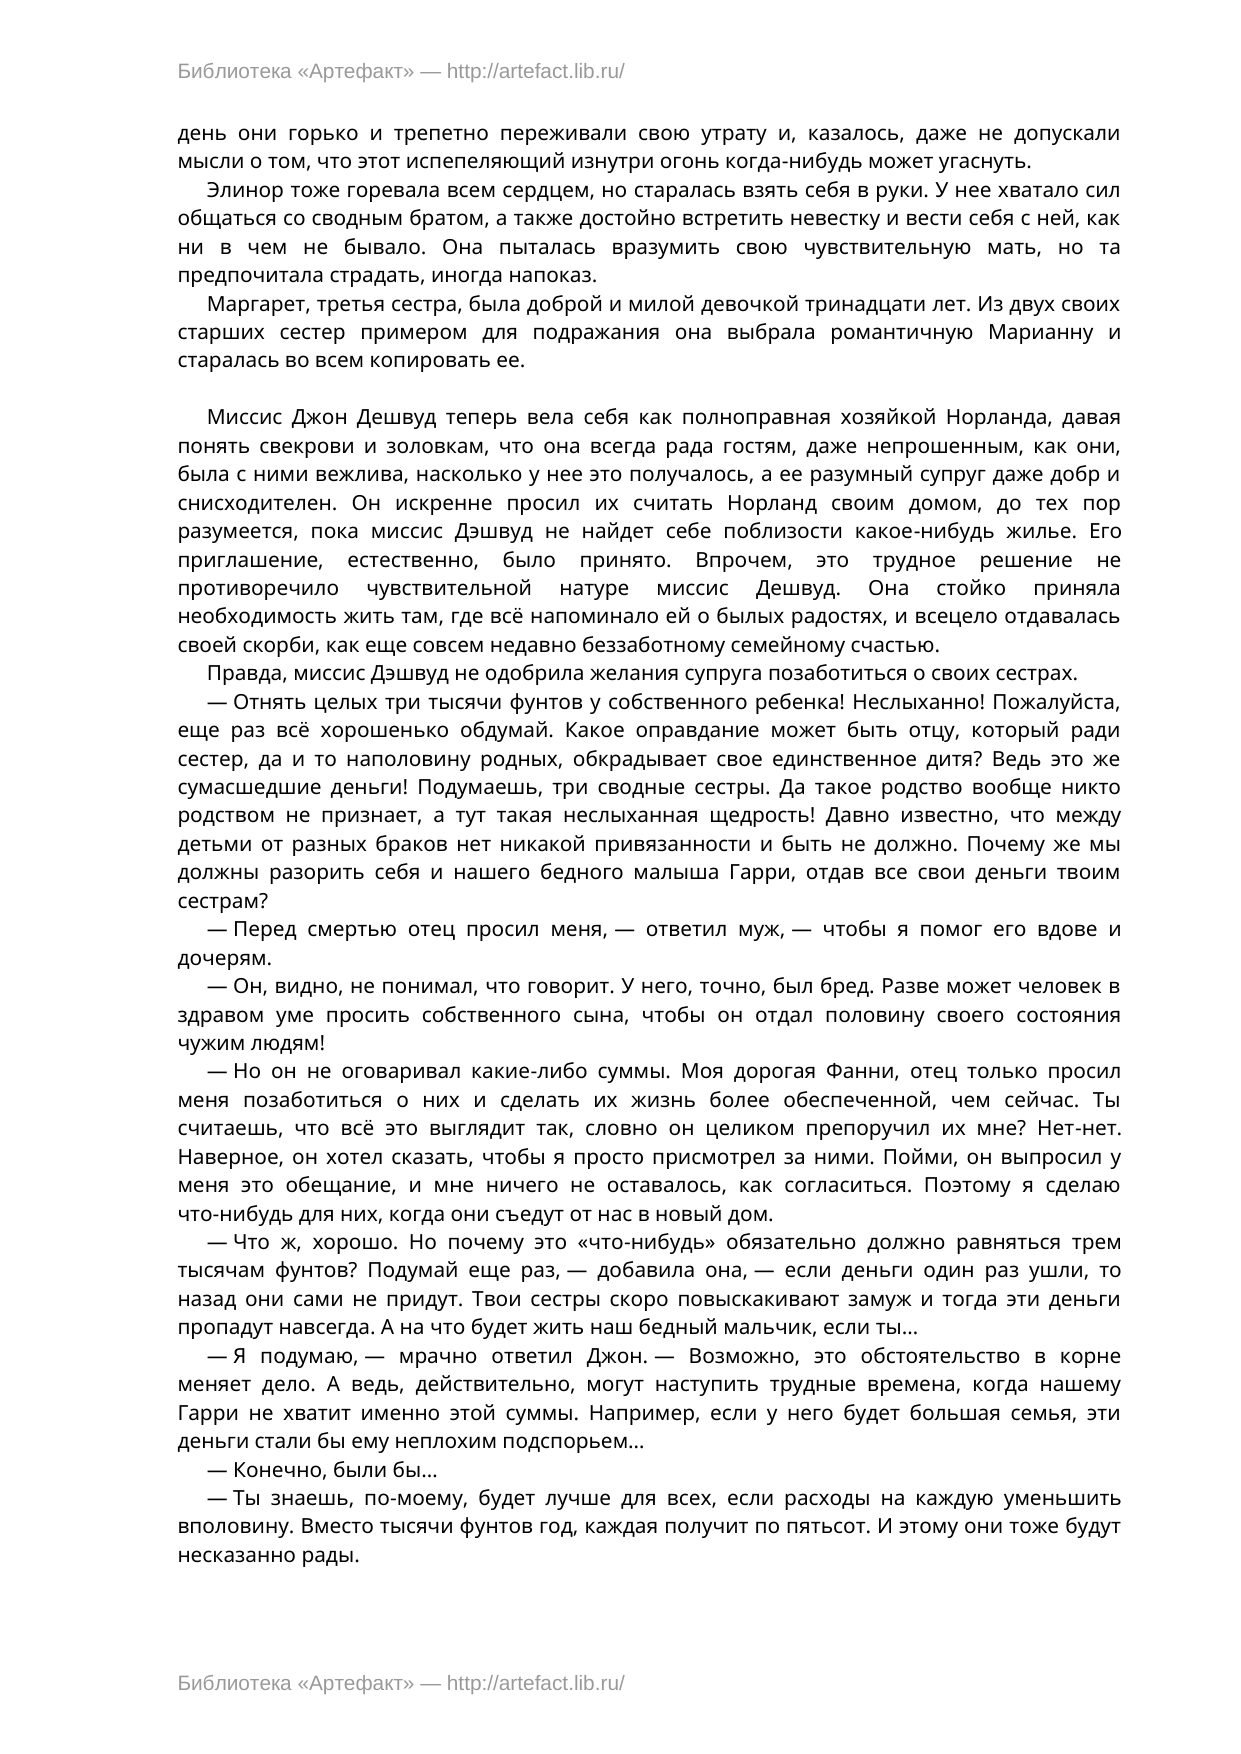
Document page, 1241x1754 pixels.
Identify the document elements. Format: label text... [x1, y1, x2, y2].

text — Он, видно, не понимал, что говорит. У него, точно, был бред. Разве может человек в здравом уме просить собственного сына, чтобы он отдал половину своего состояния чужим людям! [177, 971, 1122, 1057]
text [177, 118, 1122, 175]
text — Отнять целых три тысячи фунтов у собственного ребенка! Неслыханно! Пожалуйста, еще раз всё хорошенько обдумай. Какое оправдание может быть отцу, который ради сестер, да и то наполовину родных, обкрадывает свое единственное дитя? Ведь это же сумасшедшие деньги! Подумаешь, три сводные сестры. Да такое родство вообще никто родством не признает, а тут такая неслыханная щедрость! Давно известно, что между детьми от разных браков нет никакой привязанности и быть не должно. Почему же мы должны разорить себя и нашего бедного малыша Гарри, отдав все свои деньги твоим сестрам? [177, 687, 1122, 914]
text Маргарет, третья сестра, была доброй и милой девочкой тринадцати лет. Из двух своих старших сестер примером для подражания она выбрала романтичную Марианну и старалась во всем копировать ее. [177, 289, 1122, 374]
text Правда, миссис Дэшвуд не одобрила желания супруга позаботиться о своих сестрах. [177, 658, 1122, 687]
text — Ты знаешь, по-моему, будет лучше для всех, если расходы на каждую уменьшить вполовину. Вместо тысячи фунтов год, каждая получит по пятьсот. И этому они тоже будут несказанно рады. [177, 1483, 1122, 1568]
text — Что ж, хорошо. Но почему это «что-нибудь» обязательно должно равняться трем тысячам фунтов? Подумай еще раз, — добавила она, — если деньги один раз ушли, то назад они сами не придут. Твои сестры скоро повыскакивают замуж и тогда эти деньги пропадут навсегда. А на что будет жить наш бедный мальчик, если ты… [177, 1227, 1122, 1341]
text — Я подумаю, — мрачно ответил Джон. — Возможно, это обстоятельство в корне меняет дело. А ведь, действительно, могут наступить трудные времена, когда нашему Гарри не хватит именно этой суммы. Например, если у него будет большая семья, эти деньги стали бы ему неплохим подспорьем… [177, 1341, 1122, 1455]
text — Но он не оговаривал какие-либо суммы. Моя дорогая Фанни, отец только просил меня позаботиться о них и сделать их жизнь более обеспеченной, чем сейчас. Ты считаешь, что всё это выглядит так, словно он целиком препоручил их мне? Нет-нет. Наверное, он хотел сказать, чтобы я просто присмотрел за ними. Пойми, он выпросил у меня это обещание, и мне ничего не оставалось, как согласиться. Поэтому я сделаю что-нибудь для них, когда они съедут от нас в новый дом. [177, 1057, 1122, 1227]
text — Перед смертью отец просил меня, — ответил муж, — чтобы я помог его вдове и дочерям. [177, 914, 1122, 971]
text — Конечно, были бы… [177, 1455, 1122, 1483]
text Элинор тоже горевала всем сердцем, но старалась взять себя в руки. У нее хватало сил общаться со сводным братом, а также достойно встретить невестку и вести себя с ней, как ни в чем не бывало. Она пыталась вразумить свою чувствительную мать, но та предпочитала страдать, иногда напоказ. [177, 175, 1122, 289]
text Миссис Джон Дешвуд теперь вела себя как полноправная хозяйкой Норланда, давая понять свекрови и золовкам, что она всегда рада гостям, даже непрошенным, как они, была с ними вежлива, насколько у нее это получалось, а ее разумный супруг даже добр и снисходителен. Он искренне просил их считать Норланд своим домом, до тех пор разумеется, пока миссис Дэшвуд не найдет себе поблизости какое-нибудь жилье. Его приглашение, естественно, было принято. Впрочем, это трудное решение не противоречило чувствительной натуре миссис Дешвуд. Она стойко приняла необходимость жить там, где всё напоминало ей о былых радостях, и всецело отдавалась своей скорби, как еще совсем недавно беззаботному семейному счастью. [177, 402, 1122, 658]
